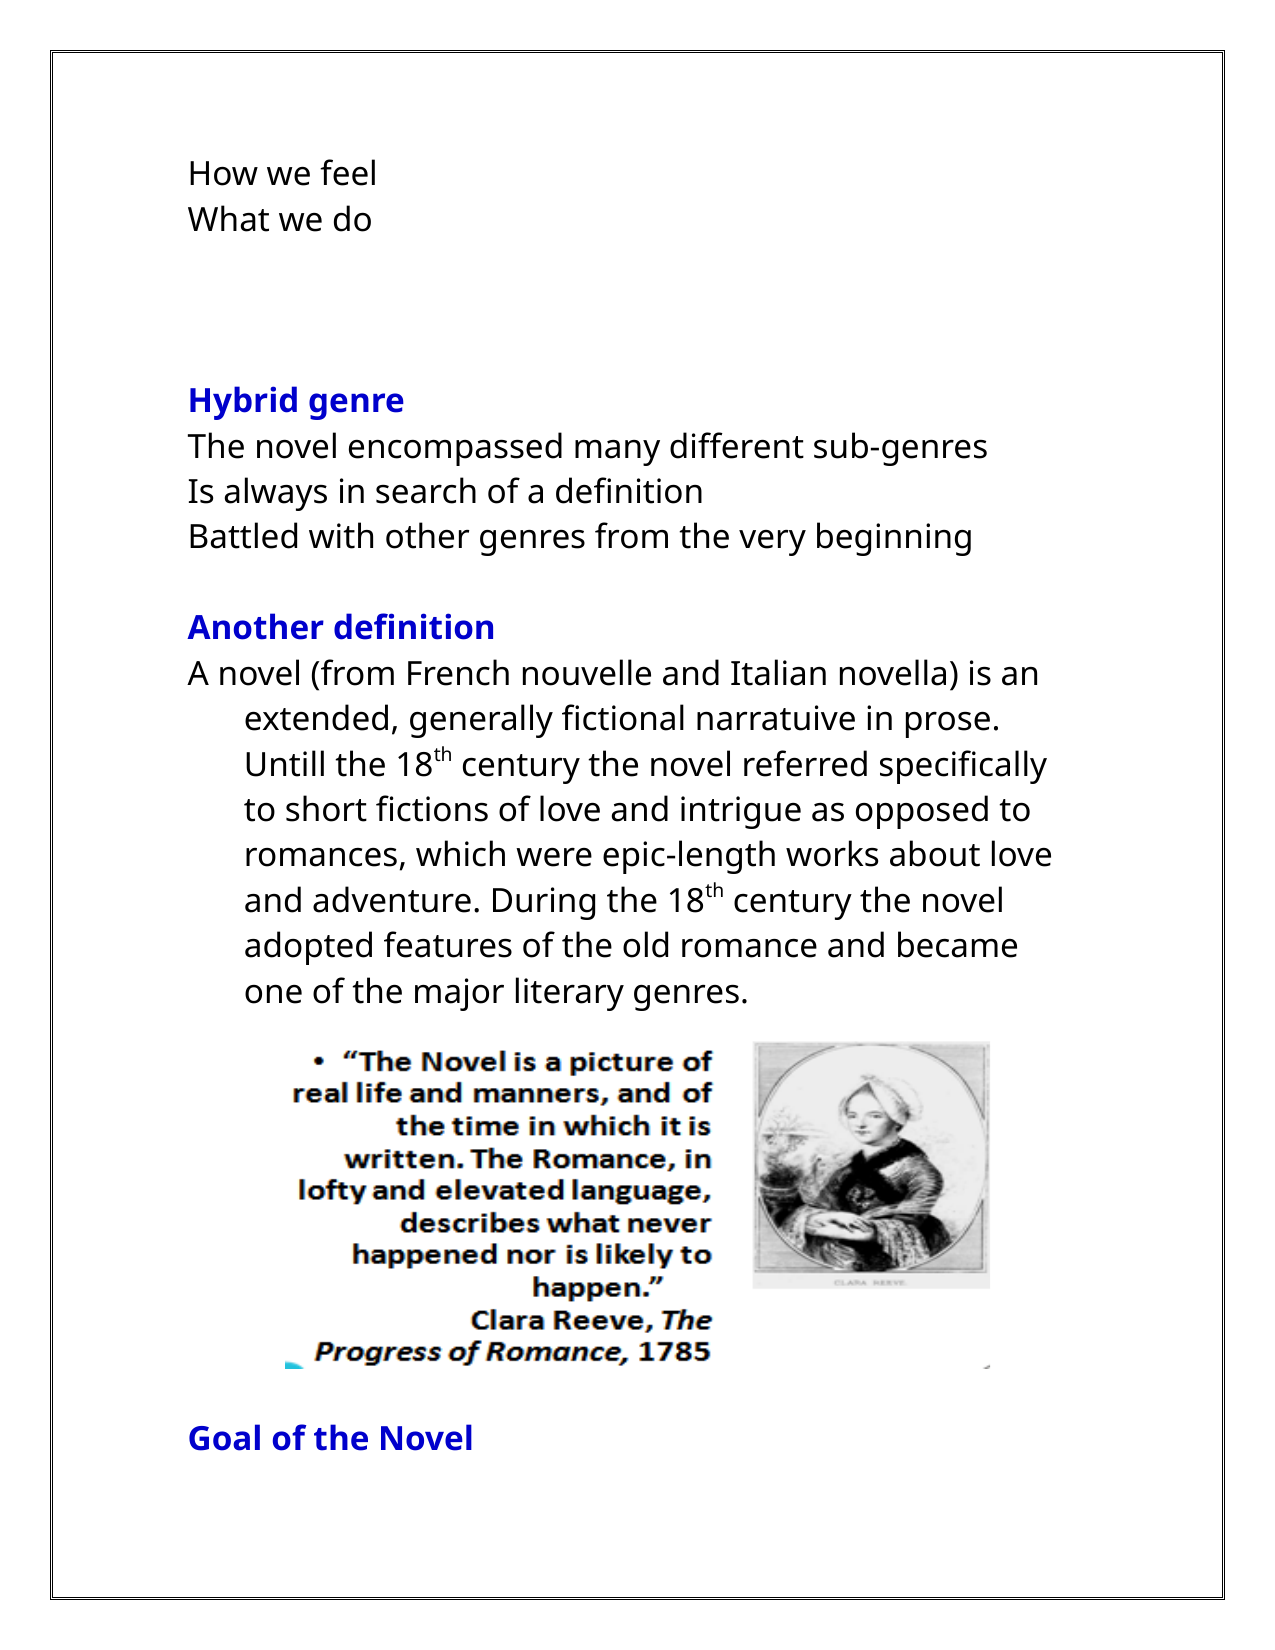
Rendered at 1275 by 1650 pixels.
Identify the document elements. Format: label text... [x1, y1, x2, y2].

text Goal of the Novel [187, 1414, 1087, 1460]
text The novel encompassed many different sub-genres [187, 422, 1087, 468]
text Is always in search of a definition [187, 468, 1087, 513]
text Another definition [187, 604, 1087, 649]
text Hybrid genre [187, 377, 1087, 422]
text What we do [187, 195, 1087, 241]
picture [285, 1041, 990, 1369]
text A novel (from French nouvelle and Italian novella) is an extended, generally fictional narratuive in prose. Untill the 18th century the novel referred specifically to short fictions of love and intrigue as opposed to romances, which were epic-length works about love and adventure. During the 18th century the novel adopted features of the old romance and became one of the major literary genres. [187, 649, 1087, 1013]
text Battled with other genres from the very beginning [187, 513, 1087, 559]
text How we feel [187, 150, 1087, 195]
